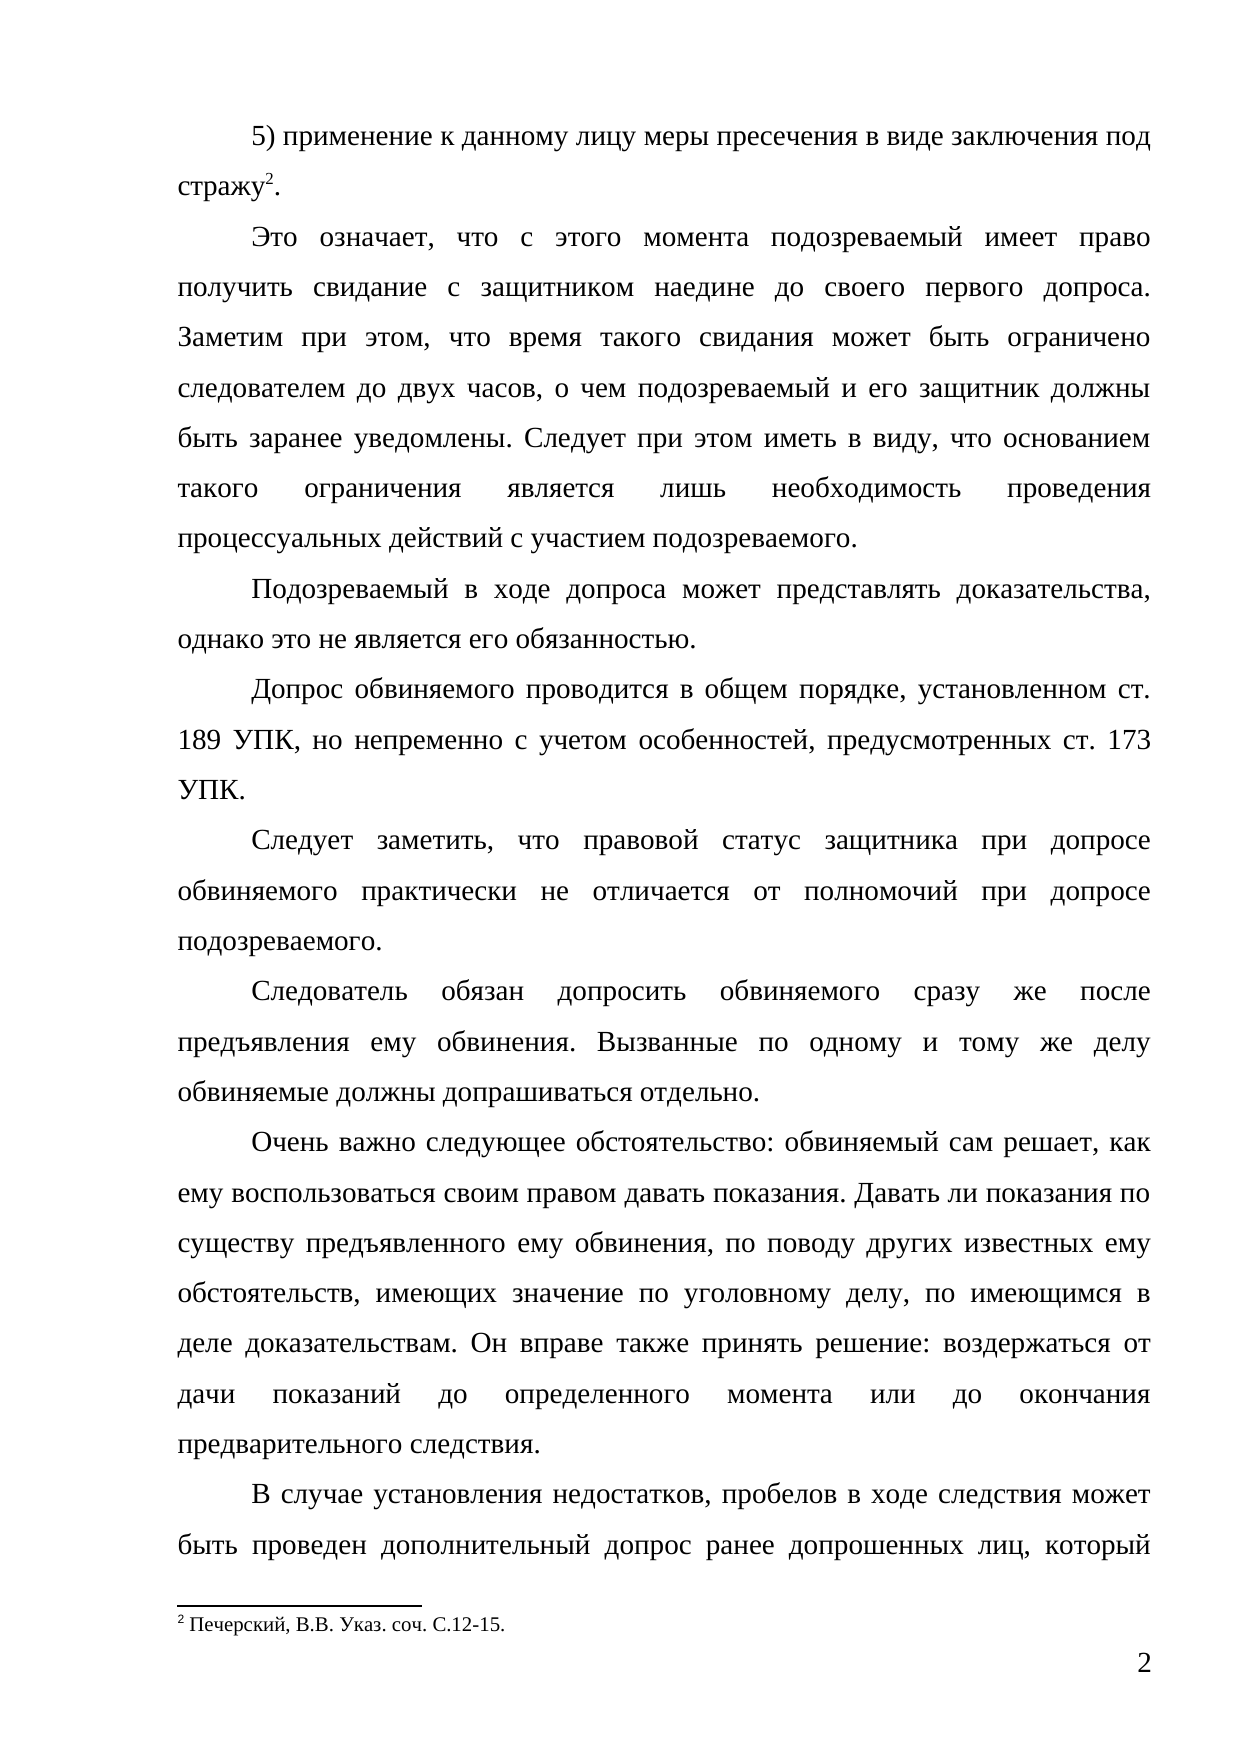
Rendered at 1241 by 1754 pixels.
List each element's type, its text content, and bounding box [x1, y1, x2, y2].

text Это означает, что с этого момента подозреваемый имеет право получить свидание с защитником наедине до своего первого допроса. Заметим при этом, что время такого свидания может быть ограничено следователем до двух часов, о чем подозреваемый и его защитник должны быть заранее уведомлены. Следует при этом иметь в виду, что основанием такого ограничения является лишь необходимость проведения процессуальных действий с участием подозреваемого. [177, 219, 1152, 554]
text 5) применение к данному лицу меры пресечения в виде заключения под стражу. [177, 118, 1152, 202]
text Следует заметить, что правовой статус защитника при допросе обвиняемого практически не отличается от полномочий при допросе подозреваемого. [177, 822, 1152, 957]
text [177, 1477, 1152, 1560]
text Допрос обвиняемого проводится в общем порядке, установленном ст. 189 УПК, но непременно с учетом особенностей, предусмотренных ст. 173 УПК. [177, 672, 1152, 806]
text Следователь обязан допросить обвиняемого сразу же после предъявления ему обвинения. Вызванные по одному и тому же делу обвиняемые должны допрашиваться отдельно. [177, 973, 1152, 1108]
text Очень важно следующее обстоятельство: обвиняемый сам решает, как ему воспользоваться своим правом давать показания. Давать ли показания по существу предъявленного ему обвинения, по поводу других известных ему обстоятельств, имеющих значение по уголовному делу, по имеющимся в деле доказательствам. Он вправе также принять решение: воздержаться от дачи показаний до определенного момента или до окончания предварительного следствия. [177, 1124, 1152, 1460]
text Подозреваемый в ходе допроса может представлять доказательства, однако это не является его обязанностью. [177, 571, 1152, 655]
